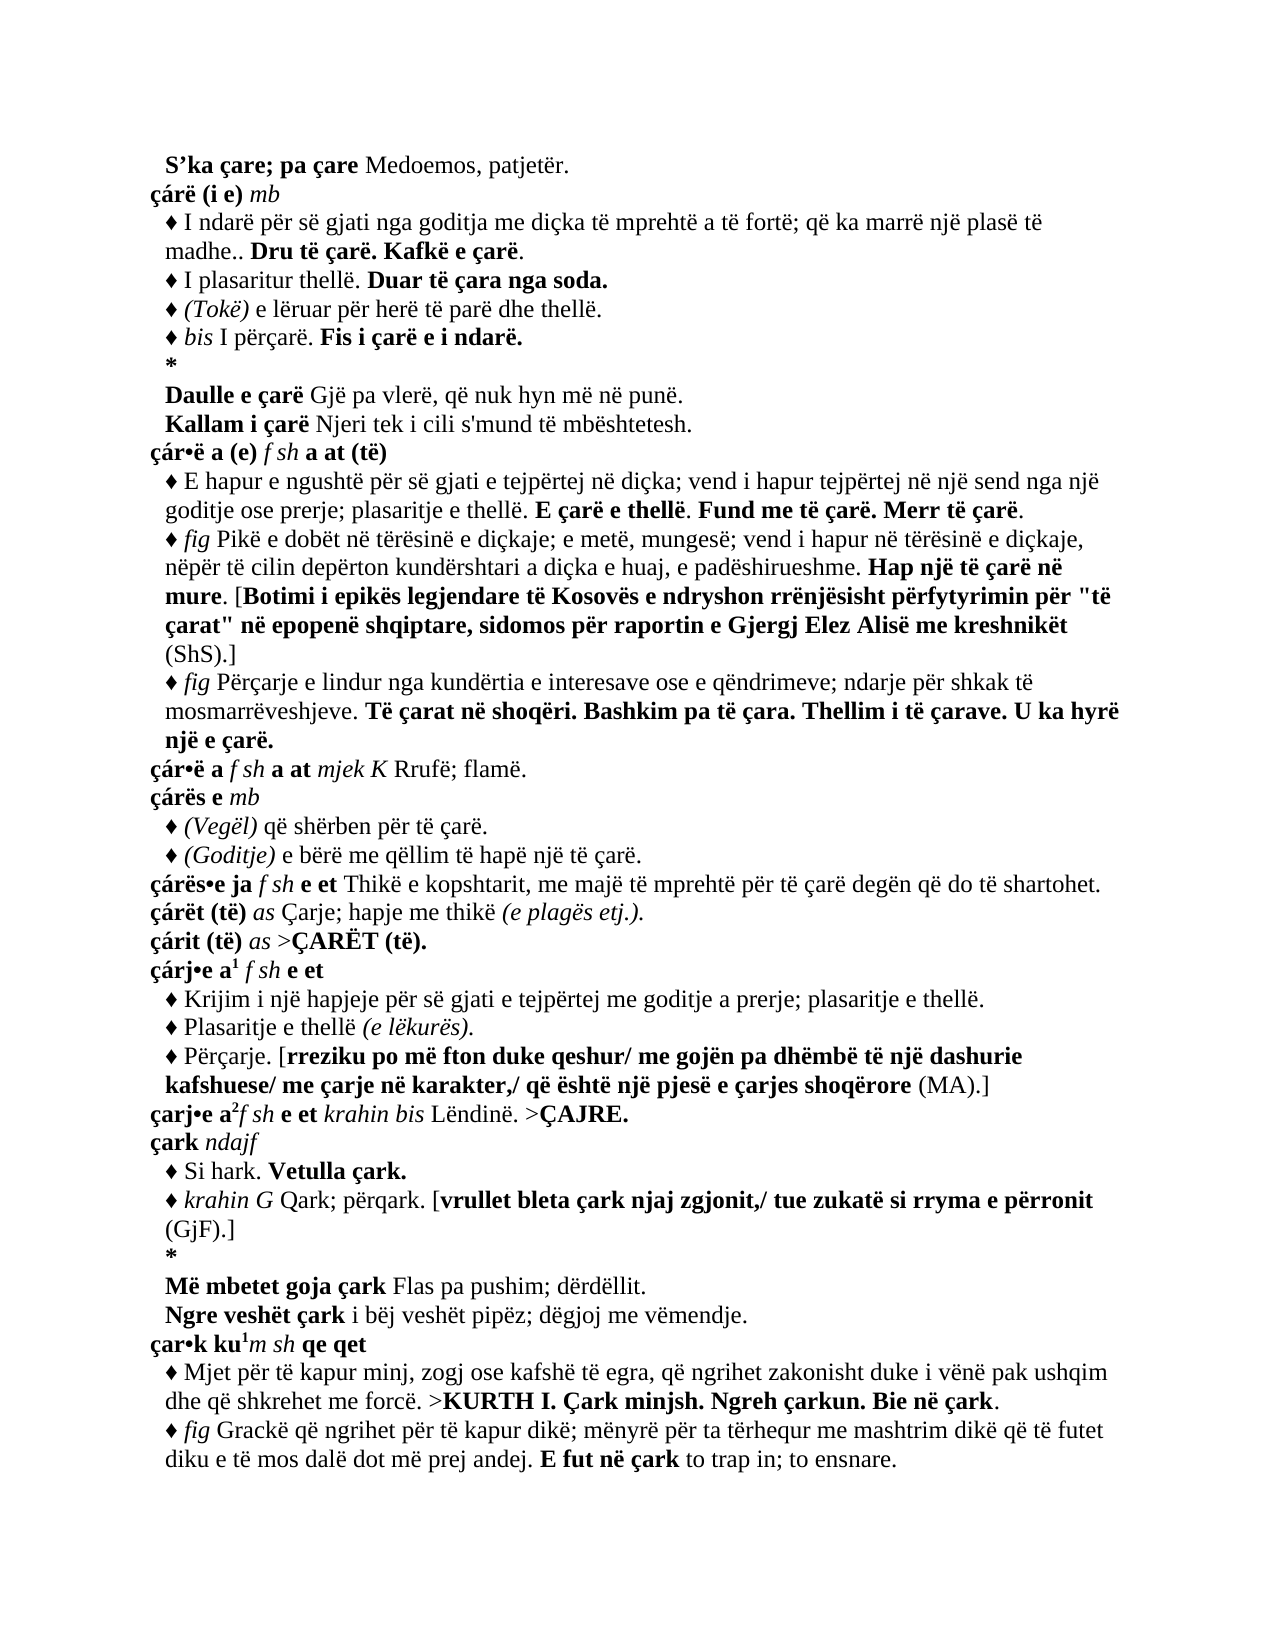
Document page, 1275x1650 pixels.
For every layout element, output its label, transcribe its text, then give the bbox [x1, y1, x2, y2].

text * [150, 1242, 1120, 1271]
text çár•ë a f sh a at mjek K Rrufë; flamë. [150, 754, 1120, 782]
text çark ndajf [150, 1127, 1120, 1156]
text çárit (të) as >ÇARËT (të). [150, 926, 1120, 955]
text ♦ I plasaritur thellë. Duar të çara nga soda. [150, 265, 1120, 294]
text * [150, 351, 1120, 380]
text çar•k ku1m sh qe qet [150, 1329, 1120, 1357]
text çárë (i e) mb [150, 179, 1120, 207]
text ♦ (Vegël) që shërben për të çarë. [150, 811, 1120, 840]
text ♦ E hapur e ngushtë për së gjati e tejpërtej në diçka; vend i hapur tejpërtej në një send nga një goditje ose prerje; plasaritje e thellë. E çarë e thellë. Fund me të çarë. Merr të çarë. [150, 466, 1120, 524]
text ♦ (Tokë) e lëruar për herë të parë dhe thellë. [150, 294, 1120, 322]
text ♦ Përçarje. [rreziku po më fton duke qeshur/ me gojën pa dhëmbë të një dashurie kafshuese/ me çarje në karakter,/ që është një pjesë e çarjes shoqërore (MA).] [150, 1041, 1120, 1099]
text Më mbetet goja çark Flas pa pushim; dërdëllit. [150, 1271, 1120, 1300]
text ♦ bis I përçarë. Fis i çarë e i ndarë. [150, 322, 1120, 351]
text Daulle e çarë Gjë pa vlerë, që nuk hyn më në punë. [150, 380, 1120, 409]
text ♦ fig Përçarje e lindur nga kundërtia e interesave ose e qëndrimeve; ndarje për shkak të mosmarrëveshjeve. Të çarat në shoqëri. Bashkim pa të çara. Thellim i të çarave. U ka hyrë një e çarë. [150, 667, 1120, 754]
text ♦ krahin G Qark; përqark. [vrullet bleta çark njaj zgjonit,/ tue zukatë si rryma e përronit (GjF).] [150, 1185, 1120, 1242]
text çárës•e ja f sh e et Thikë e kopshtarit, me majë të mprehtë për të çarë degën që do të shartohet. [150, 869, 1120, 897]
text ♦ fig Pikë e dobët në tërësinë e diçkaje; e metë, mungesë; vend i hapur në tërësinë e diçkaje, nëpër të cilin depërton kundërshtari a diçka e huaj, e padëshirueshme. Hap një të çarë në mure. [Botimi i epikës legjendare të Kosovës e ndryshon rrënjësisht përfytyrimin për "të çarat" në epopenë shqiptare, sidomos për raportin e Gjergj Elez Alisë me kreshnikët (ShS).] [150, 524, 1120, 667]
text ♦ Krijim i një hapjeje për së gjati e tejpërtej me goditje a prerje; plasaritje e thellë. [150, 984, 1120, 1012]
text çárës e mb [150, 782, 1120, 811]
text çarj•e a2f sh e et krahin bis Lëndinë. >ÇAJRE. [150, 1099, 1120, 1127]
text ♦ (Goditje) e bërë me qëllim të hapë një të çarë. [150, 840, 1120, 869]
text Kallam i çarë Njeri tek i cili s'mund të mbështetesh. [150, 409, 1120, 437]
text ♦ I ndarë për së gjati nga goditja me diçka të mprehtë a të fortë; që ka marrë një plasë të madhe.. Dru të çarë. Kafkë e çarë. [150, 207, 1120, 265]
text ♦ Mjet për të kapur minj, zogj ose kafshë të egra, që ngrihet zakonisht duke i vënë pak ushqim dhe që shkrehet me forcë. >KURTH I. Çark minjsh. Ngreh çarkun. Bie në çark. [150, 1357, 1120, 1415]
text ♦ fig Grackë që ngrihet për të kapur dikë; mënyrë për ta tërhequr me mashtrim dikë që të futet diku e të mos dalë dot më prej andej. E fut në çark to trap in; to ensnare. [150, 1415, 1120, 1472]
text çárj•e a1 f sh e et [150, 955, 1120, 984]
text çárët (të) as Çarje; hapje me thikë (e plagës etj.). [150, 897, 1120, 926]
text Ngre veshët çark i bëj veshët pipëz; dëgjoj me vëmendje. [150, 1300, 1120, 1329]
text S’ka çare; pa çare Medoemos, patjetër. [150, 150, 1120, 179]
text çár•ë a (e) f sh a at (të) [150, 437, 1120, 466]
text ♦ Si hark. Vetulla çark. [150, 1156, 1120, 1185]
text ♦ Plasaritje e thellë (e lëkurës). [150, 1012, 1120, 1041]
